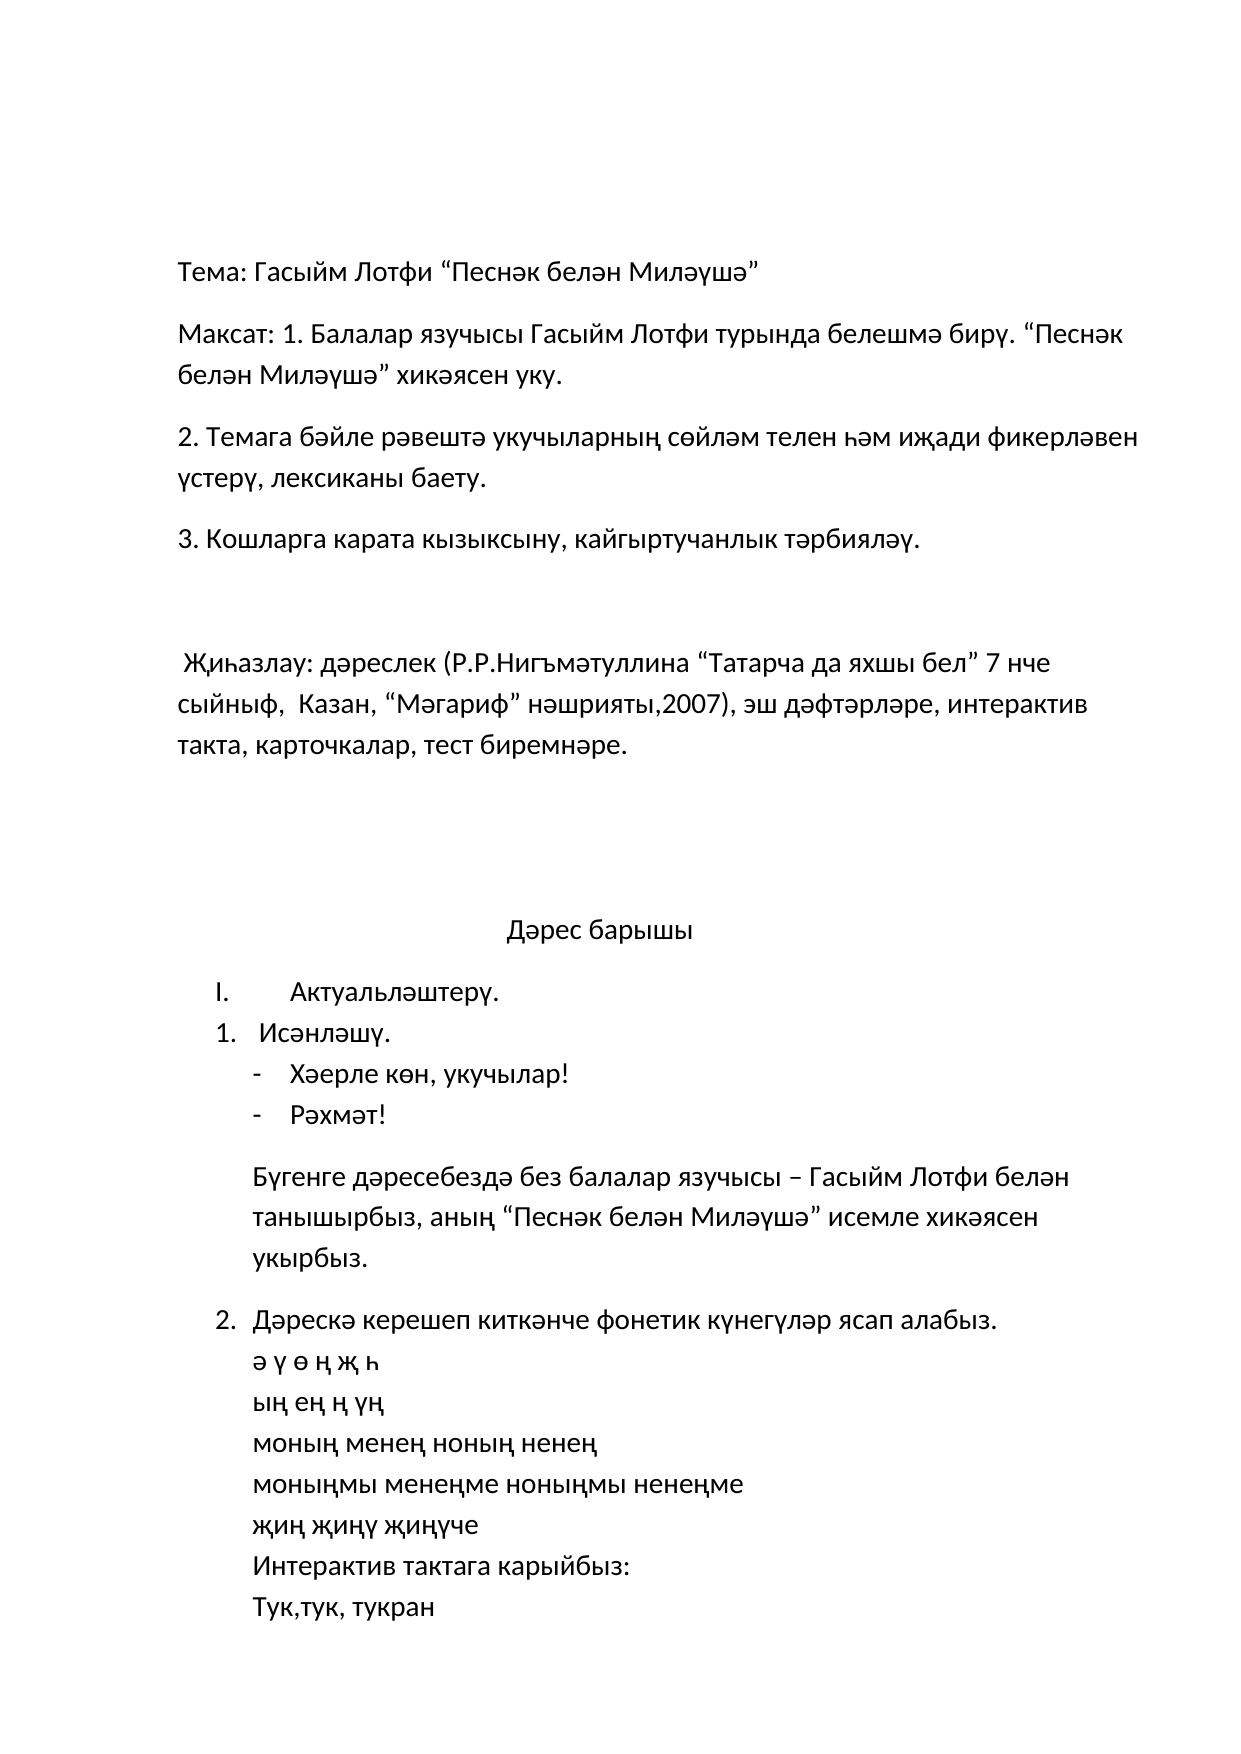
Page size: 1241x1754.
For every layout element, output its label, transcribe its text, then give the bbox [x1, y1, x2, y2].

text Бүгенге дәресебездә без балалар язучысы – Гасыйм Лотфи белән танышырбыз, аның “Песнәк белән Миләүшә” исемле хикәясен укырбыз. [252, 1158, 1152, 1275]
text Тема: Гасыйм Лотфи “Песнәк белән Миләүшә” [177, 253, 1152, 289]
list Интерактив тактага карыйбыз: [252, 1547, 1152, 1582]
text 2. Темага бәйле рәвештә укучыларның сөйләм телен һәм иҗади фикерләвен үстерү, лексиканы баету. [177, 418, 1152, 494]
list Тук,тук, тукран [252, 1588, 1152, 1623]
list Хәерле көн, укучылар! [252, 1055, 1152, 1091]
list Дәрескә керешеп киткәнче фонетик күнегүләр ясап алабыз. [215, 1301, 1152, 1337]
list Исәнләшү. [215, 1014, 1152, 1049]
list моның менең ноның ненең [252, 1424, 1152, 1460]
list Рәхмәт! [252, 1096, 1152, 1131]
text Максат: 1. Балалар язучысы Гасыйм Лотфи турында белешмә бирү. “Песнәк белән Миләүшә” хикәясен уку. [177, 315, 1152, 392]
list моныңмы менеңме ноныңмы ненеңме [252, 1465, 1152, 1501]
list ә ү ө ң җ һ [252, 1342, 1152, 1378]
list Актуальләштерү. [215, 973, 1152, 1009]
text Дәрес барышы [177, 911, 1152, 947]
list ың ең ң үң [252, 1383, 1152, 1419]
list җиң җиңү җиңүче [252, 1506, 1152, 1542]
text 3. Кошларга карата кызыксыну, кайгыртучанлык тәрбияләү. [177, 521, 1152, 556]
text Җиһазлау: дәреслек (Р.Р.Нигъмәтуллина “Татарча да яхшы бел” 7 нче сыйныф, Казан, “Мәгариф” нәшрияты,2007), эш дәфтәрләре, интерактив такта, карточкалар, тест биремнәре. [177, 644, 1152, 762]
